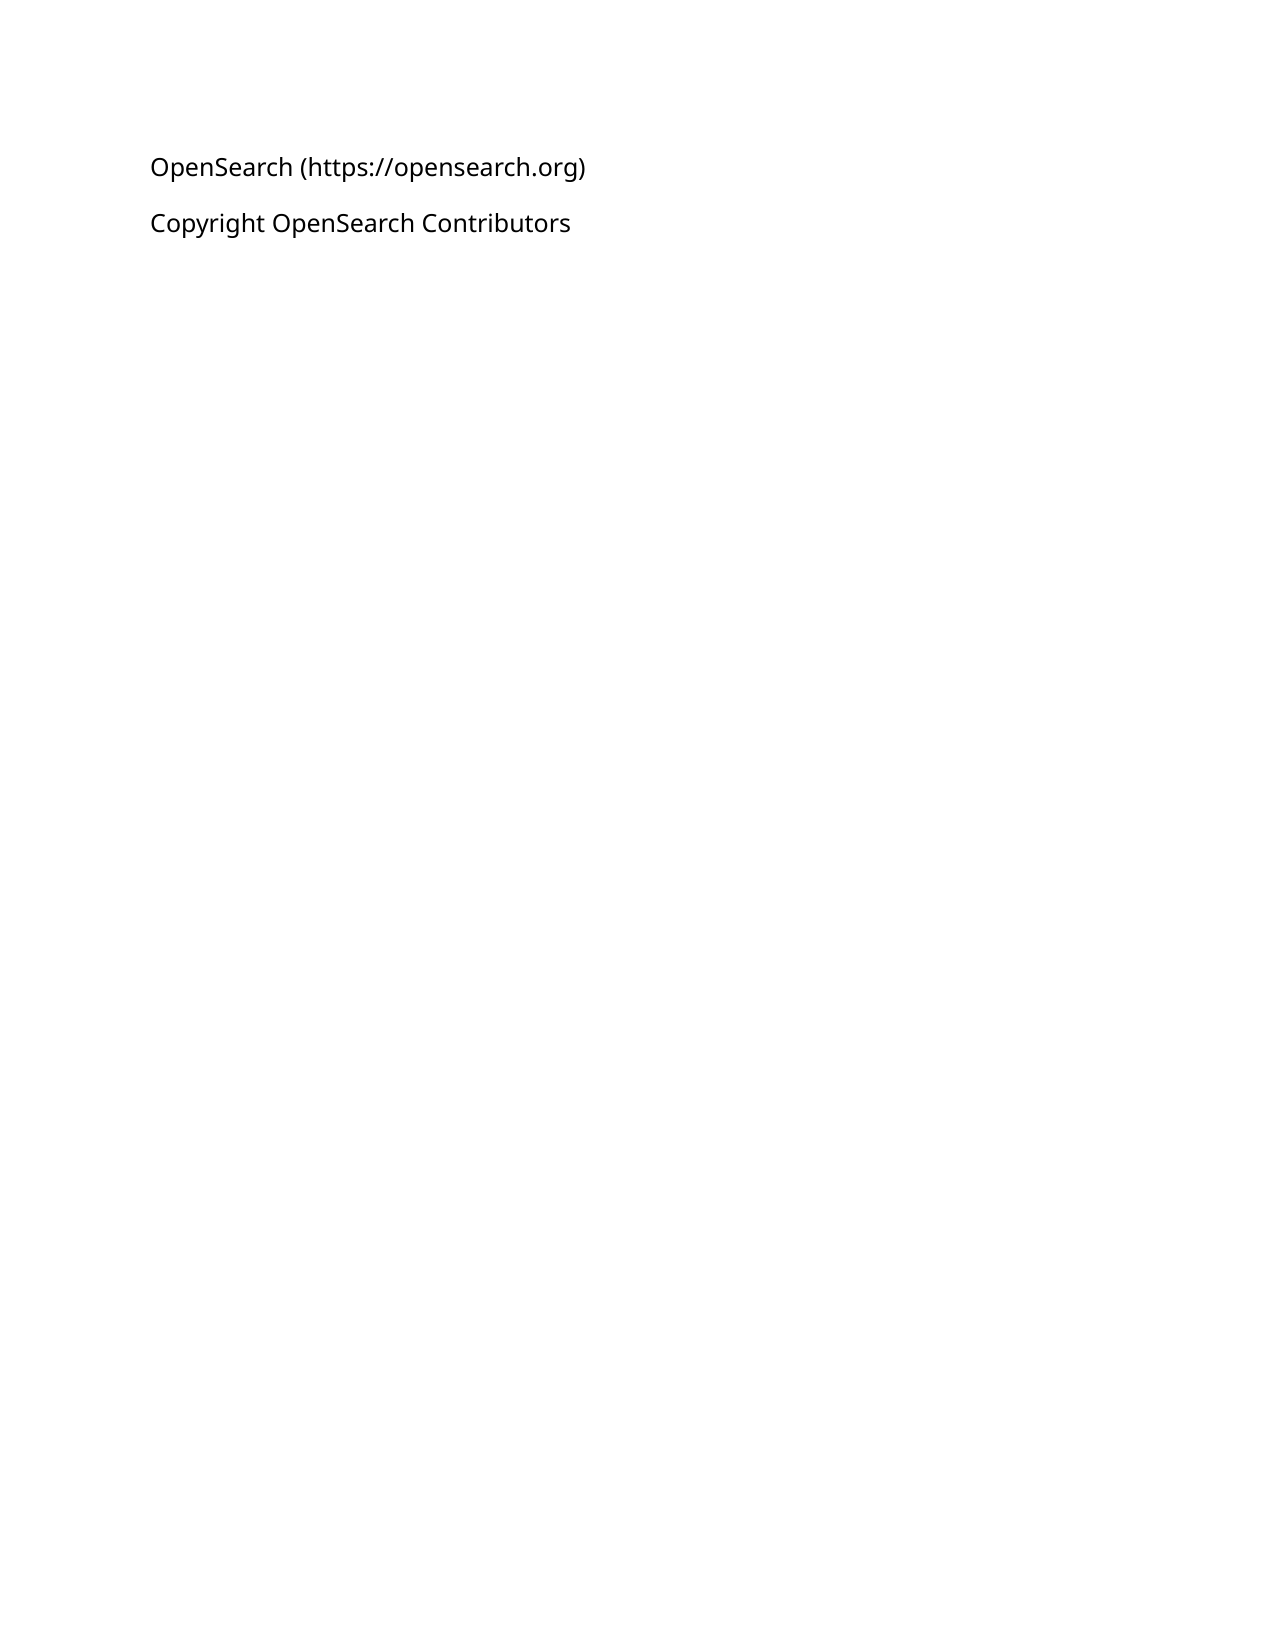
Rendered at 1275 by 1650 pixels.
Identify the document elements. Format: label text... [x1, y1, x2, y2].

text OpenSearch (https://opensearch.org) [150, 150, 1125, 184]
text Copyright OpenSearch Contributors [150, 206, 1125, 240]
